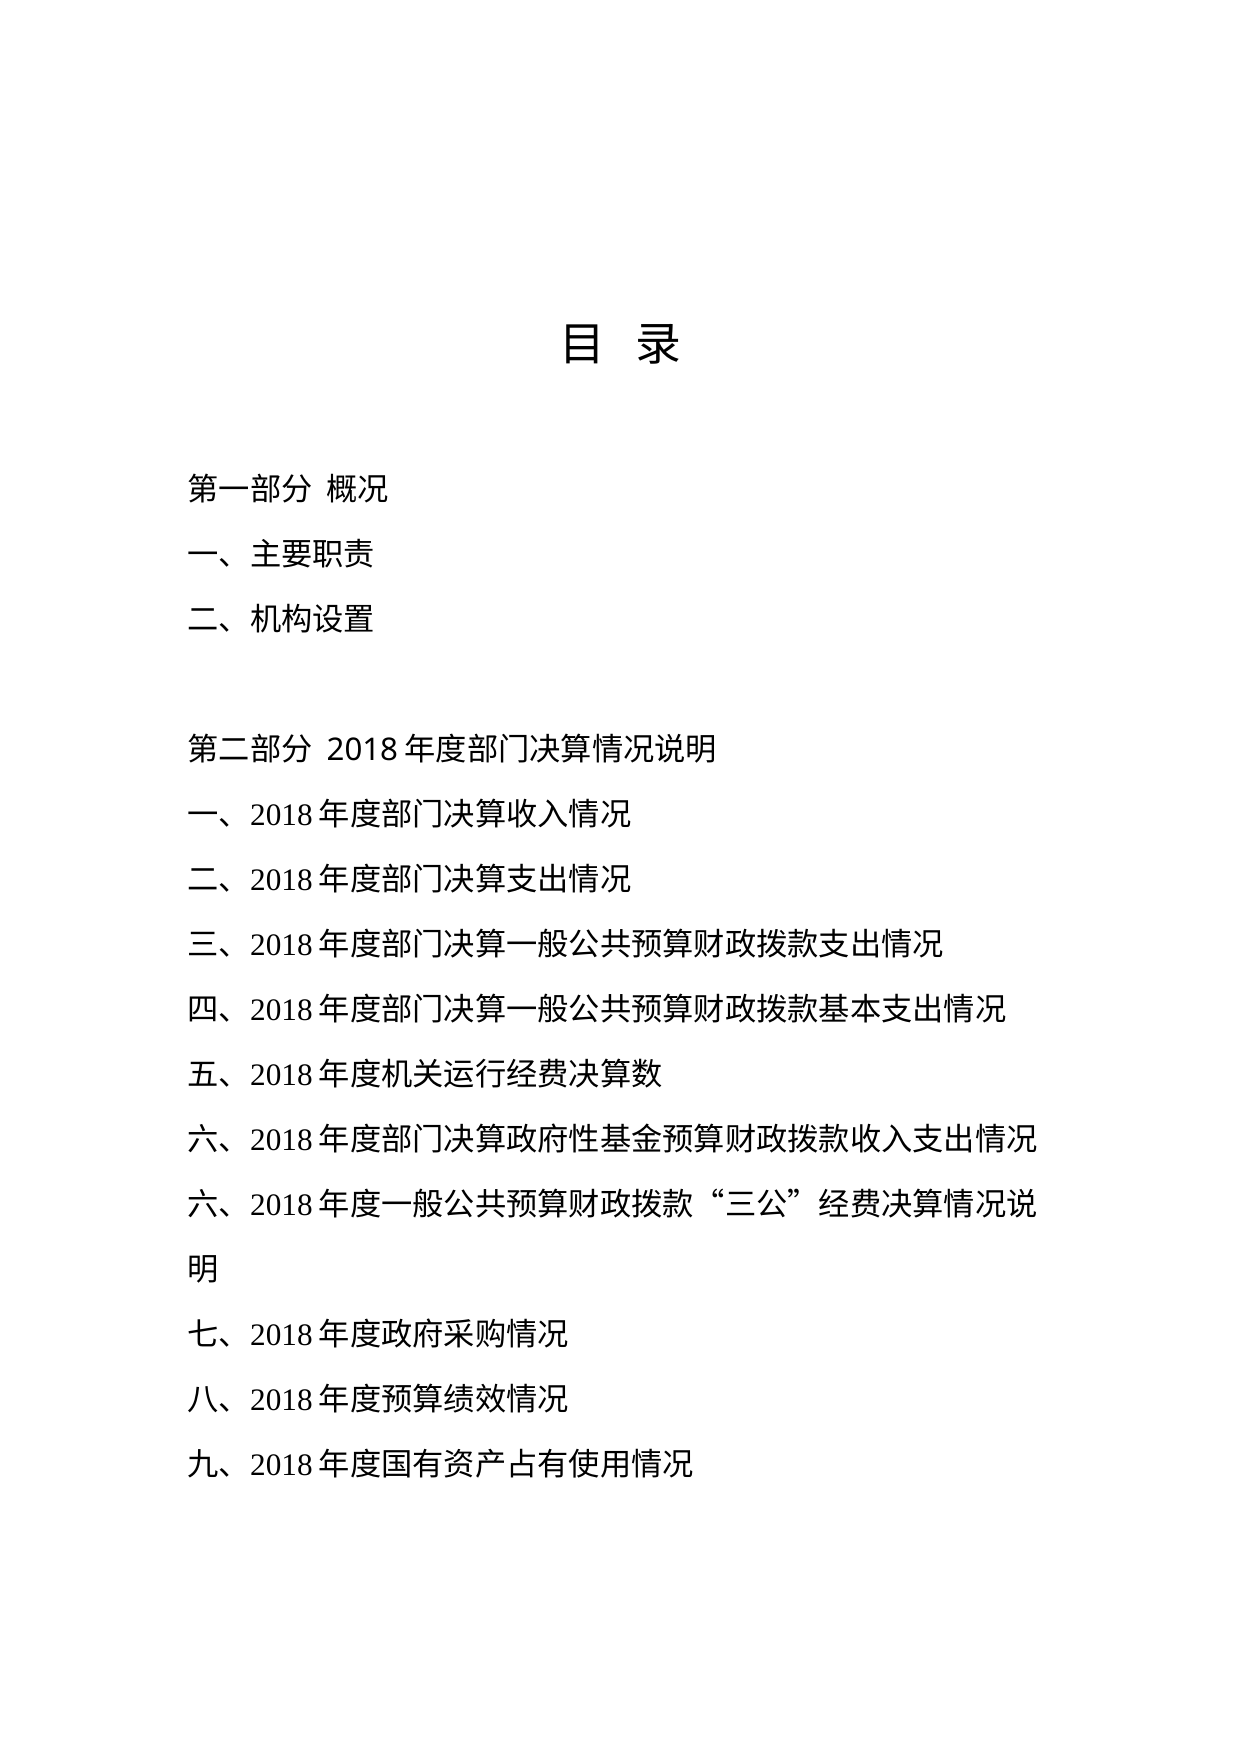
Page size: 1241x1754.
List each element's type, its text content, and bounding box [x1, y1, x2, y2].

list 主要职责 [187, 519, 1053, 584]
text 六、2018年度一般公共预算财政拨款“三公”经费决算情况说明 [187, 1169, 1053, 1299]
list 二、2018年度部门决算支出情况 [187, 844, 1053, 909]
list 三、2018年度部门决算一般公共预算财政拨款支出情况 [187, 909, 1053, 974]
list 一、2018年度部门决算收入情况 [187, 779, 1053, 844]
list 九、2018年度国有资产占有使用情况 [187, 1429, 1053, 1494]
list 机构设置 [187, 584, 1053, 649]
list 八、2018年度预算绩效情况 [187, 1364, 1053, 1429]
text 第一部分 概况 [187, 454, 1053, 519]
list 七、2018年度政府采购情况 [187, 1299, 1053, 1364]
text 目 录 [187, 292, 1053, 389]
list 六、2018年度部门决算政府性基金预算财政拨款收入支出情况 [187, 1104, 1053, 1169]
list 第二部分 2018年度部门决算情况说明 [187, 714, 1053, 779]
list 五、2018年度机关运行经费决算数 [187, 1039, 1053, 1104]
text 四、2018年度部门决算一般公共预算财政拨款基本支出情况 [187, 974, 1053, 1039]
